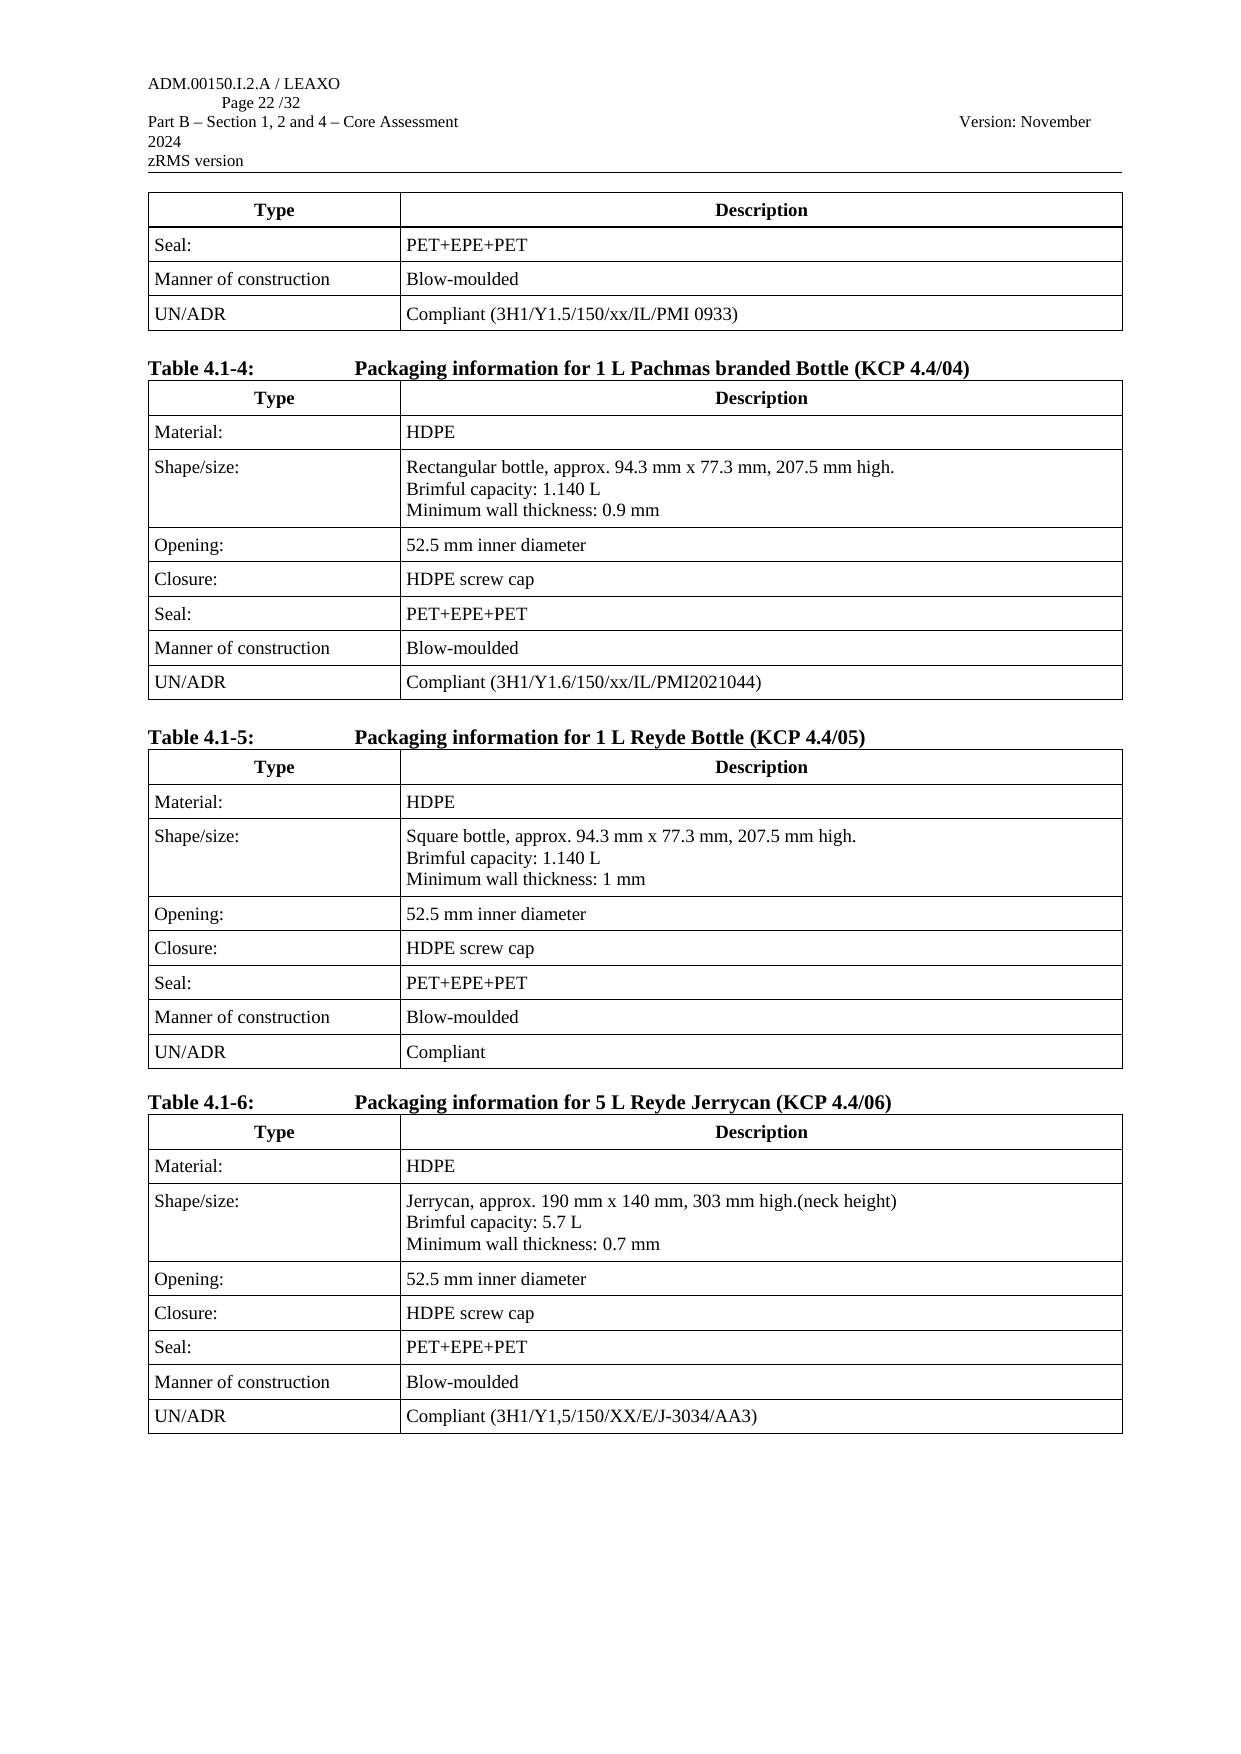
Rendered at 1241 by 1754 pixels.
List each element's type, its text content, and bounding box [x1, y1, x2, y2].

table_cell Shape/size: [149, 819, 400, 896]
table_cell Shape/size: [149, 1184, 400, 1261]
table_cell Blow-moulded [401, 631, 1122, 664]
table_cell UN/ADR [149, 666, 400, 699]
table_cell Square bottle, approx. 94.3 mm x 77.3 mm, 207.5 mm high. Brimful capacity: 1.140 L Minimum wall thickness: 1 mm [401, 819, 1122, 896]
table_cell UN/ADR [149, 296, 400, 330]
table_header Type [149, 750, 400, 783]
table_cell Opening: [149, 1262, 400, 1295]
table_cell HDPE [401, 1150, 1122, 1183]
table_cell Manner of construction [149, 1365, 400, 1398]
table_cell PET+EPE+PET [401, 966, 1122, 999]
text Table 4.1-4: Packaging information for 1 L Pachmas branded Bottle (KCP 4.4/04) [148, 356, 1122, 380]
table_cell Blow-moulded [401, 262, 1122, 295]
table_cell HDPE screw cap [401, 562, 1122, 596]
table_cell Compliant (3H1/Y1.5/150/xx/IL/PMI 0933) [401, 296, 1122, 330]
table_cell Seal: [149, 597, 400, 630]
table_cell Compliant (3H1/Y1,5/150/XX/E/J-3034/AA3) [401, 1400, 1122, 1433]
table_header Type [149, 193, 400, 226]
table_cell Blow-moulded [401, 1000, 1122, 1033]
table_cell 52.5 mm inner diameter [401, 897, 1122, 930]
table_cell Blow-moulded [401, 1365, 1122, 1398]
table_cell Manner of construction [149, 262, 400, 295]
table_cell Closure: [149, 1296, 400, 1329]
table_cell Rectangular bottle, approx. 94.3 mm x 77.3 mm, 207.5 mm high. Brimful capacity: 1.140 L Minimum wall thickness: 0.9 mm [401, 450, 1122, 527]
table_header Description [401, 381, 1122, 414]
table_cell Opening: [149, 528, 400, 561]
table_cell Material: [149, 416, 400, 449]
table_cell Compliant (3H1/Y1.6/150/xx/IL/PMI2021044) [401, 666, 1122, 699]
table_cell Material: [149, 1150, 400, 1183]
table_cell HDPE screw cap [401, 931, 1122, 964]
table_cell HDPE screw cap [401, 1296, 1122, 1329]
table_cell PET+EPE+PET [401, 1331, 1122, 1364]
table_cell 52.5 mm inner diameter [401, 1262, 1122, 1295]
table_cell 52.5 mm inner diameter [401, 528, 1122, 561]
table_cell Shape/size: [149, 450, 400, 527]
table_header Description [401, 193, 1122, 226]
table_cell UN/ADR [149, 1400, 400, 1433]
table_cell Closure: [149, 562, 400, 596]
table_cell Closure: [149, 931, 400, 964]
table_header Type [149, 1115, 400, 1148]
table_header Description [401, 750, 1122, 783]
table_cell PET+EPE+PET [401, 597, 1122, 630]
table_cell Seal: [149, 228, 400, 261]
text Table 4.1-5: Packaging information for 1 L Reyde Bottle (KCP 4.4/05) [148, 725, 1122, 749]
table_header Description [401, 1115, 1122, 1148]
text Table 4.1-6: Packaging information for 5 L Reyde Jerrycan (KCP 4.4/06) [148, 1090, 1122, 1114]
table_cell Seal: [149, 966, 400, 999]
table_cell Manner of construction [149, 631, 400, 664]
table_header Type [149, 381, 400, 414]
table_cell HDPE [401, 416, 1122, 449]
table_cell Jerrycan, approx. 190 mm x 140 mm, 303 mm high.(neck height) Brimful capacity: 5.7 L Minimum wall thickness: 0.7 mm [401, 1184, 1122, 1261]
table_cell HDPE [401, 785, 1122, 818]
table_cell Material: [149, 785, 400, 818]
table_cell PET+EPE+PET [401, 228, 1122, 261]
table_cell Opening: [149, 897, 400, 930]
table_cell Compliant [401, 1035, 1122, 1068]
table_cell UN/ADR [149, 1035, 400, 1068]
table_cell Manner of construction [149, 1000, 400, 1033]
table_cell Seal: [149, 1331, 400, 1364]
